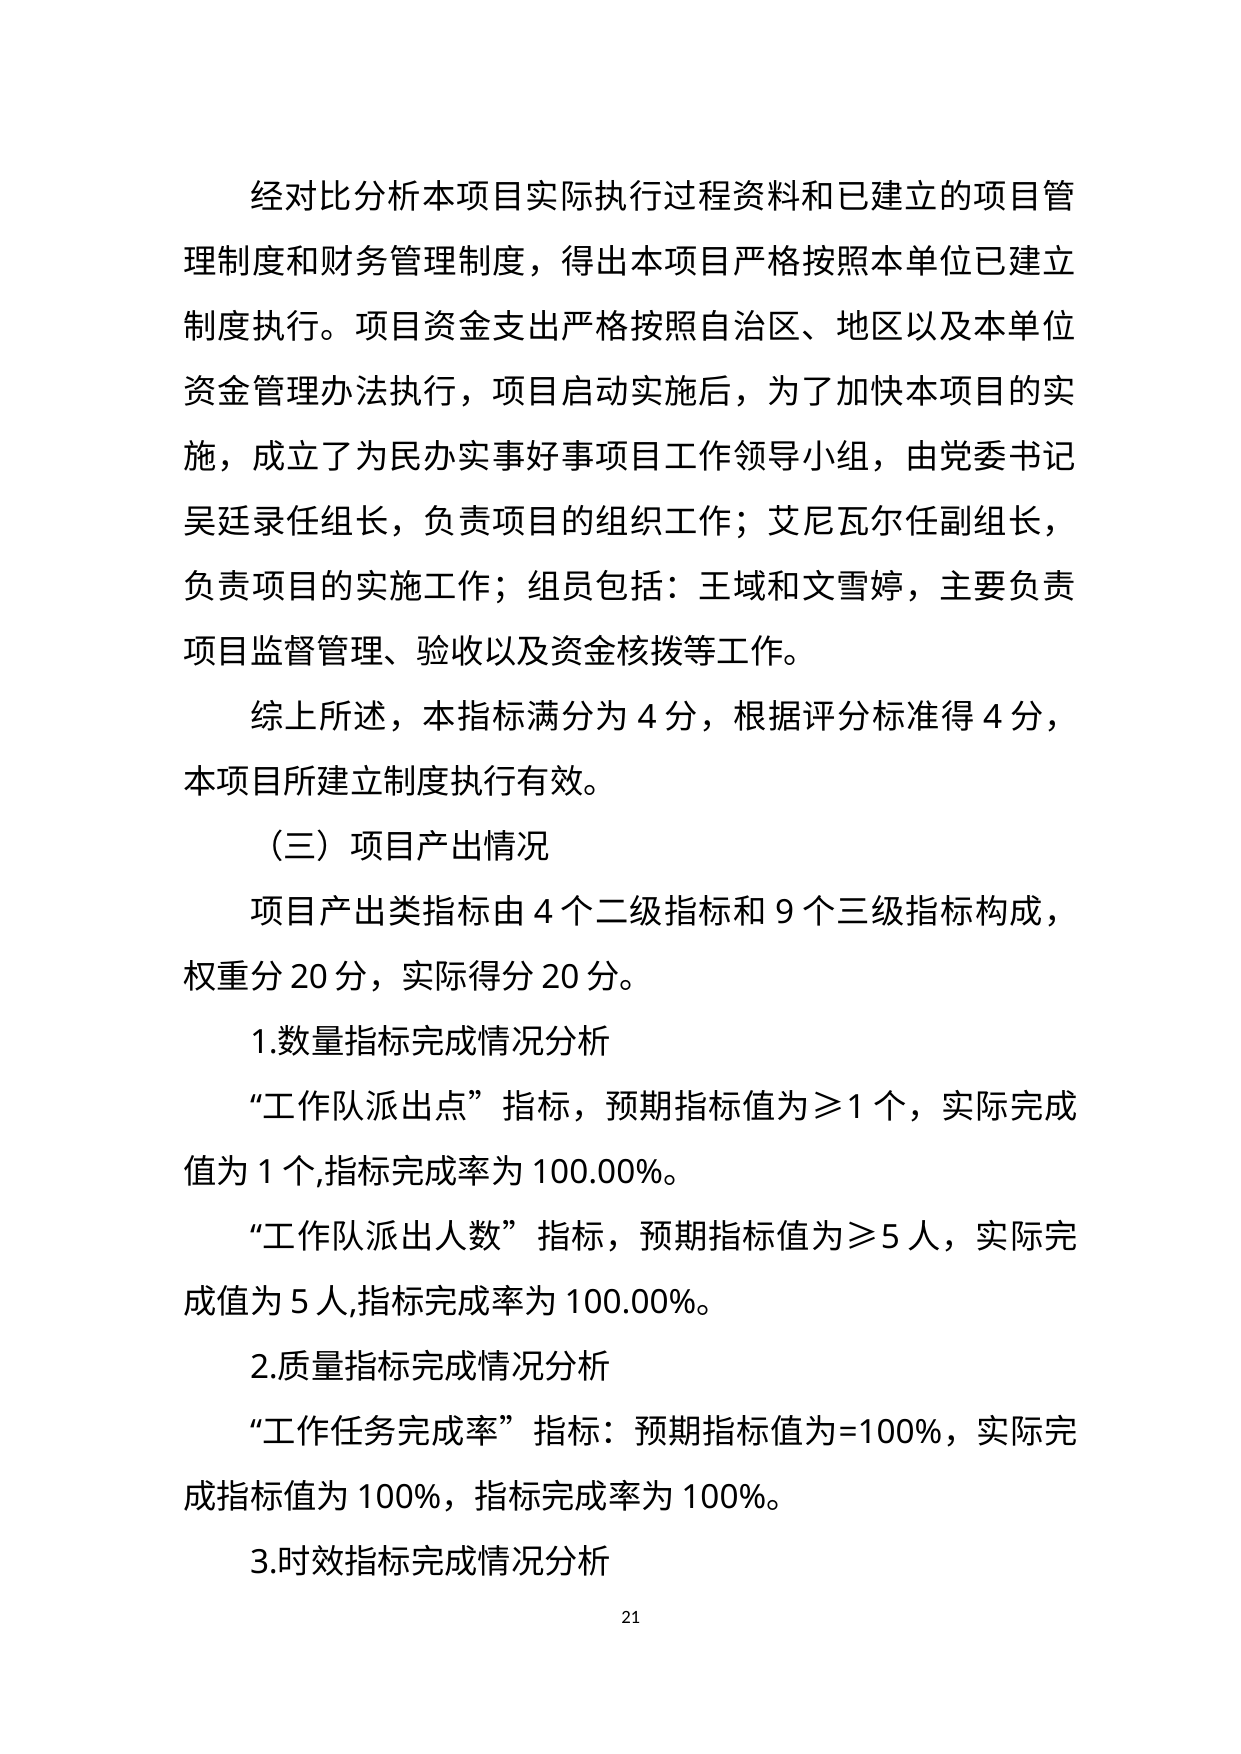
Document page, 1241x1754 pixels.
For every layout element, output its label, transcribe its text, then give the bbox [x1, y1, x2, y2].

text 项目产出类指标由4个二级指标和9个三级指标构成，权重分20分，实际得分20分。 [183, 877, 1078, 1007]
text 1.数量指标完成情况分析 [183, 1007, 1078, 1072]
text “工作队派出点”指标，预期指标值为≥1个，实际完成值为1个,指标完成率为100.00%。 [183, 1072, 1078, 1202]
text 2.质量指标完成情况分析 [183, 1332, 1078, 1397]
text 综上所述，本指标满分为4分，根据评分标准得4分，本项目所建立制度执行有效。 [183, 682, 1078, 812]
text 经对比分析本项目实际执行过程资料和已建立的项目管理制度和财务管理制度，得出本项目严格按照本单位已建立制度执行。项目资金支出严格按照自治区、地区以及本单位资金管理办法执行，项目启动实施后，为了加快本项目的实施，成立了为民办实事好事项目工作领导小组，由党委书记吴廷录任组长，负责项目的组织工作；艾尼瓦尔任副组长，负责项目的实施工作；组员包括：王域和文雪婷，主要负责项目监督管理、验收以及资金核拨等工作。 [183, 162, 1078, 682]
text 3.时效指标完成情况分析 [183, 1527, 1078, 1592]
text “工作队派出人数”指标，预期指标值为≥5人，实际完成值为5人,指标完成率为100.00%。 [183, 1202, 1078, 1332]
text “工作任务完成率”指标：预期指标值为=100%，实际完成指标值为100%，指标完成率为100%。 [183, 1397, 1078, 1527]
text （三）项目产出情况 [183, 812, 1078, 877]
